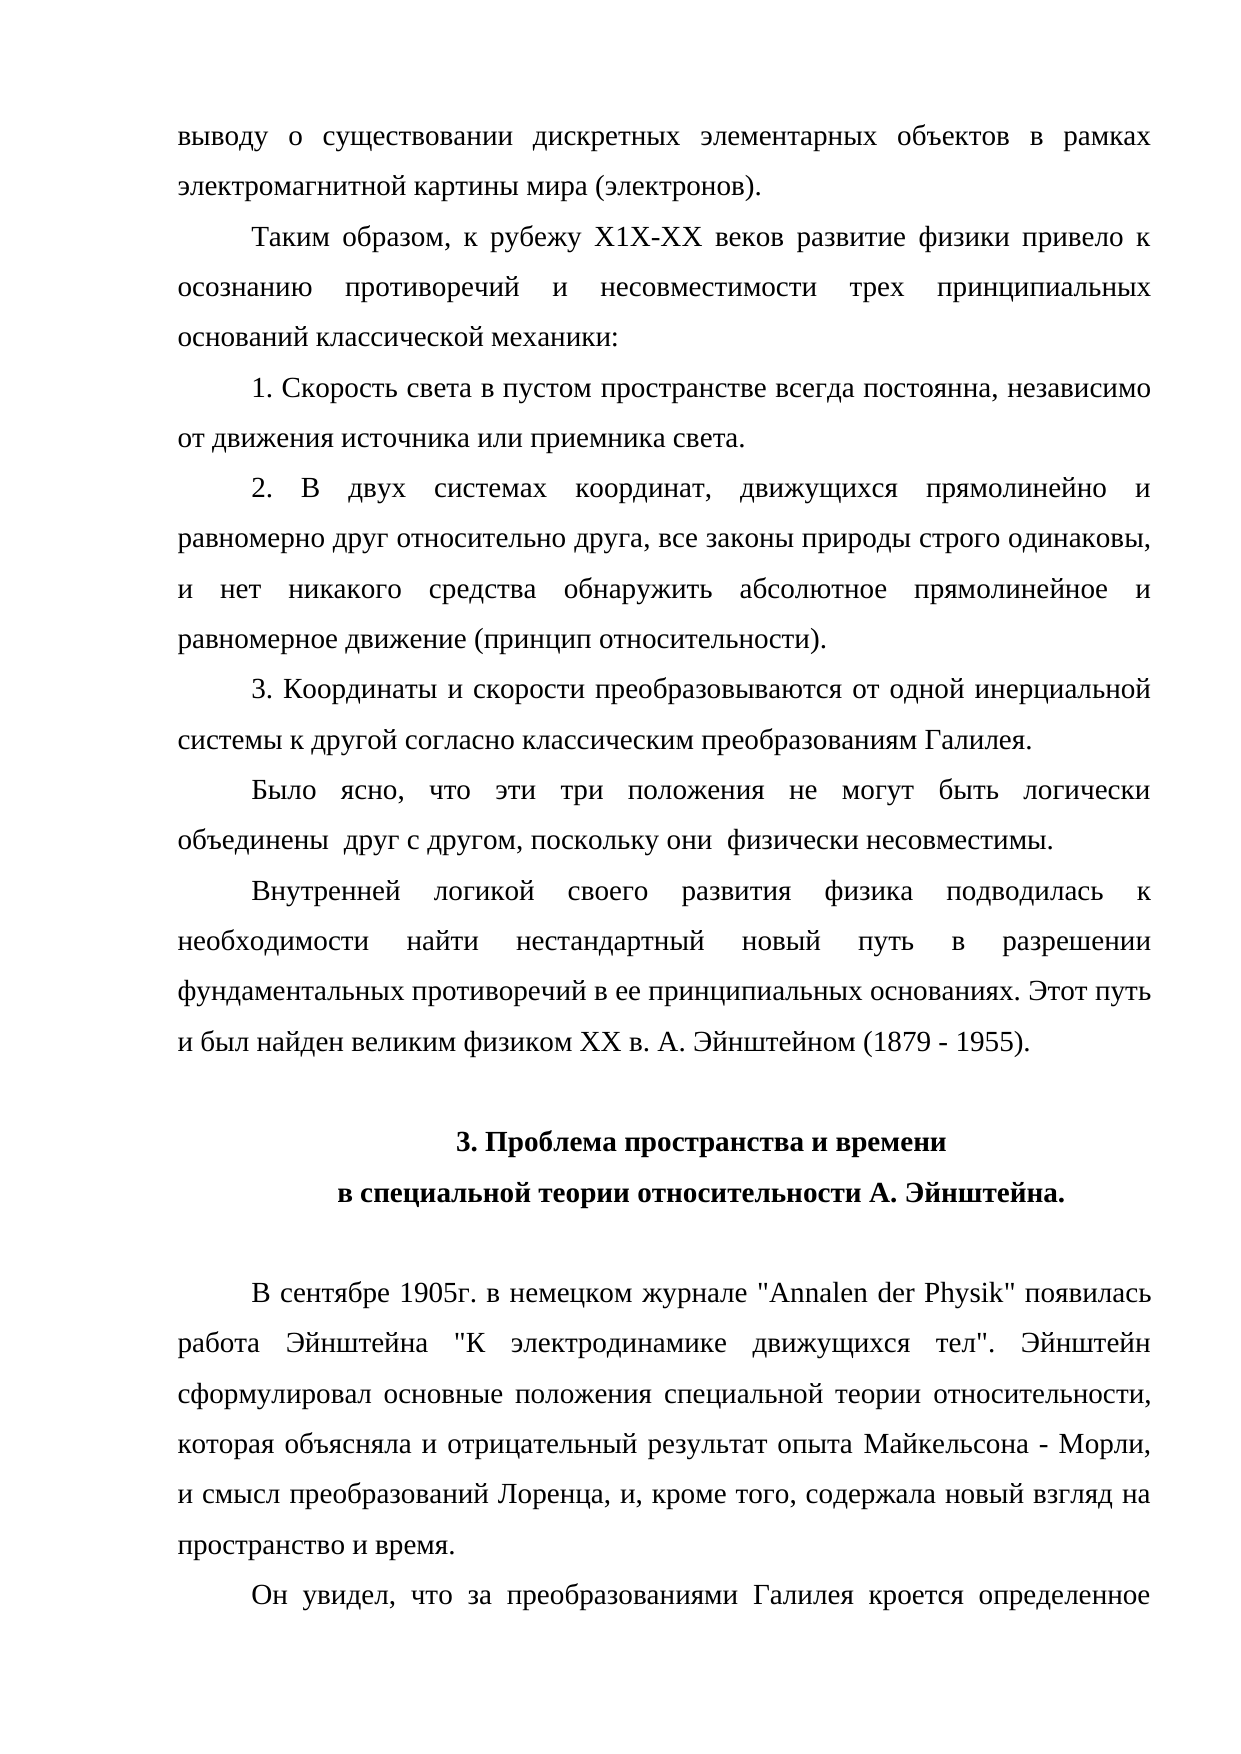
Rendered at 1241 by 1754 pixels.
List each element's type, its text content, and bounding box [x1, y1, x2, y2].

text 3. Проблема пространства и времени [177, 1124, 1152, 1158]
text 2. В двух системах координат, движущихся прямолинейно и равномерно друг относительно друга, все законы природы строго одинаковы, и нет никакого средства обнаружить абсолютное прямолинейное и равномерное движение (принцип относительности). [177, 470, 1152, 655]
text в специальной теории относительности А. Эйнштейна. [177, 1175, 1152, 1208]
text 3. Координаты и скорости преобразовываются от одной инерциальной системы к другой согласно классическим преобразованиям Галилея. [177, 672, 1152, 755]
text Было ясно, что эти три положения не могут быть логически объединены друг с другом, поскольку они физически несовместимы. [177, 772, 1152, 856]
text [177, 1577, 1152, 1611]
text В сентябре 1905г. в немецком журнале "Annalen der Physik" появилась работа Эйнштейна "К электродинамике движущихся тел". Эйнштейн сформулировал основные положения специальной теории относительности, которая объясняла и отрицательный результат опыта Майкельсона - Морли, и смысл преобразований Лоренца, и, кроме того, содержала новый взгляд на пространство и время. [177, 1275, 1152, 1560]
text Таким образом, к рубежу Х1Х-ХХ веков развитие физики привело к осознанию противоречий и несовместимости трех принципиальных оснований классической механики: [177, 219, 1152, 353]
text Внутренней логикой своего развития физика подводилась к необходимости найти нестандартный новый путь в разрешении фундаментальных противоречий в ее принципиальных основаниях. Этот путь и был найден великим физиком XX в. А. Эйнштейном (1879 - 1955). [177, 873, 1152, 1057]
text 1. Скорость света в пустом пространстве всегда постоянна, независимо от движения источника или приемника света. [177, 370, 1152, 453]
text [177, 118, 1152, 202]
